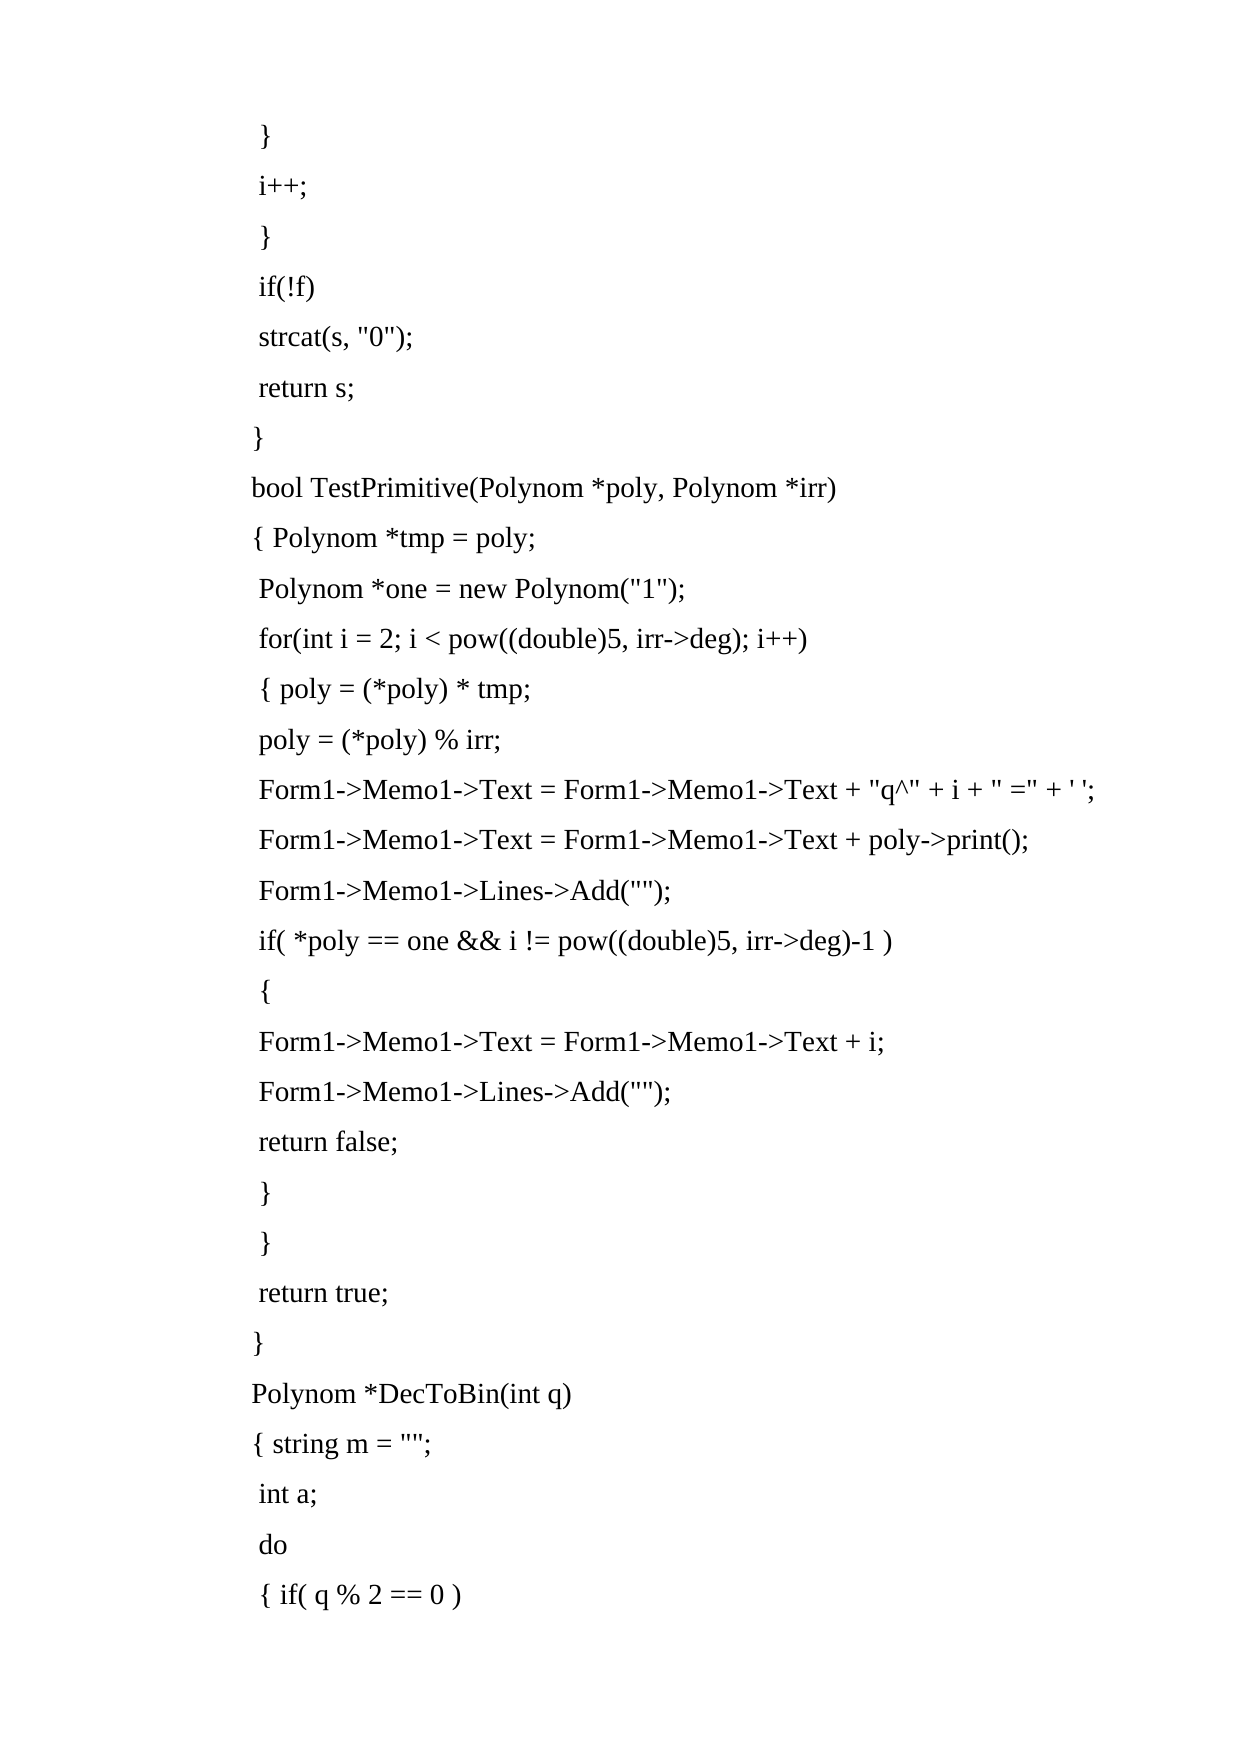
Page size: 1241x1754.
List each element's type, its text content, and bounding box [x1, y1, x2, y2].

text if(!f) [177, 269, 1152, 303]
text Form1->Memo1->Text = Form1->Memo1->Text + "q^" + i + " =" + ' '; [177, 772, 1152, 806]
text do [177, 1527, 1152, 1560]
text Form1->Memo1->Lines->Add(""); [177, 1074, 1152, 1108]
text i++; [177, 168, 1152, 202]
text } [177, 118, 1152, 152]
text int a; [177, 1477, 1152, 1510]
text Form1->Memo1->Text = Form1->Memo1->Text + poly->print(); [177, 822, 1152, 856]
text Polynom *one = new Polynom("1"); [177, 571, 1152, 604]
text Polynom *DecToBin(int q) [177, 1376, 1152, 1409]
text { Polynom *tmp = poly; [177, 521, 1152, 554]
text { string m = ""; [177, 1426, 1152, 1460]
text return true; [177, 1275, 1152, 1309]
text bool TestPrimitive(Polynom *poly, Polynom *irr) [177, 470, 1152, 504]
text Form1->Memo1->Lines->Add(""); [177, 873, 1152, 906]
text } [177, 420, 1152, 453]
text } [177, 219, 1152, 252]
text if( *poly == one && i != pow((double)5, irr->deg)-1 ) [177, 923, 1152, 957]
text } [177, 1225, 1152, 1258]
text { poly = (*poly) * tmp; [177, 672, 1152, 705]
text poly = (*poly) % irr; [177, 722, 1152, 755]
text { if( q % 2 == 0 ) [177, 1577, 1152, 1611]
text { [177, 973, 1152, 1007]
text strcat(s, "0"); [177, 319, 1152, 353]
text for(int i = 2; i < pow((double)5, irr->deg); i++) [177, 621, 1152, 655]
text Form1->Memo1->Text = Form1->Memo1->Text + i; [177, 1024, 1152, 1057]
text return s; [177, 370, 1152, 403]
text } [177, 1326, 1152, 1359]
text } [177, 1175, 1152, 1208]
text return false; [177, 1124, 1152, 1158]
